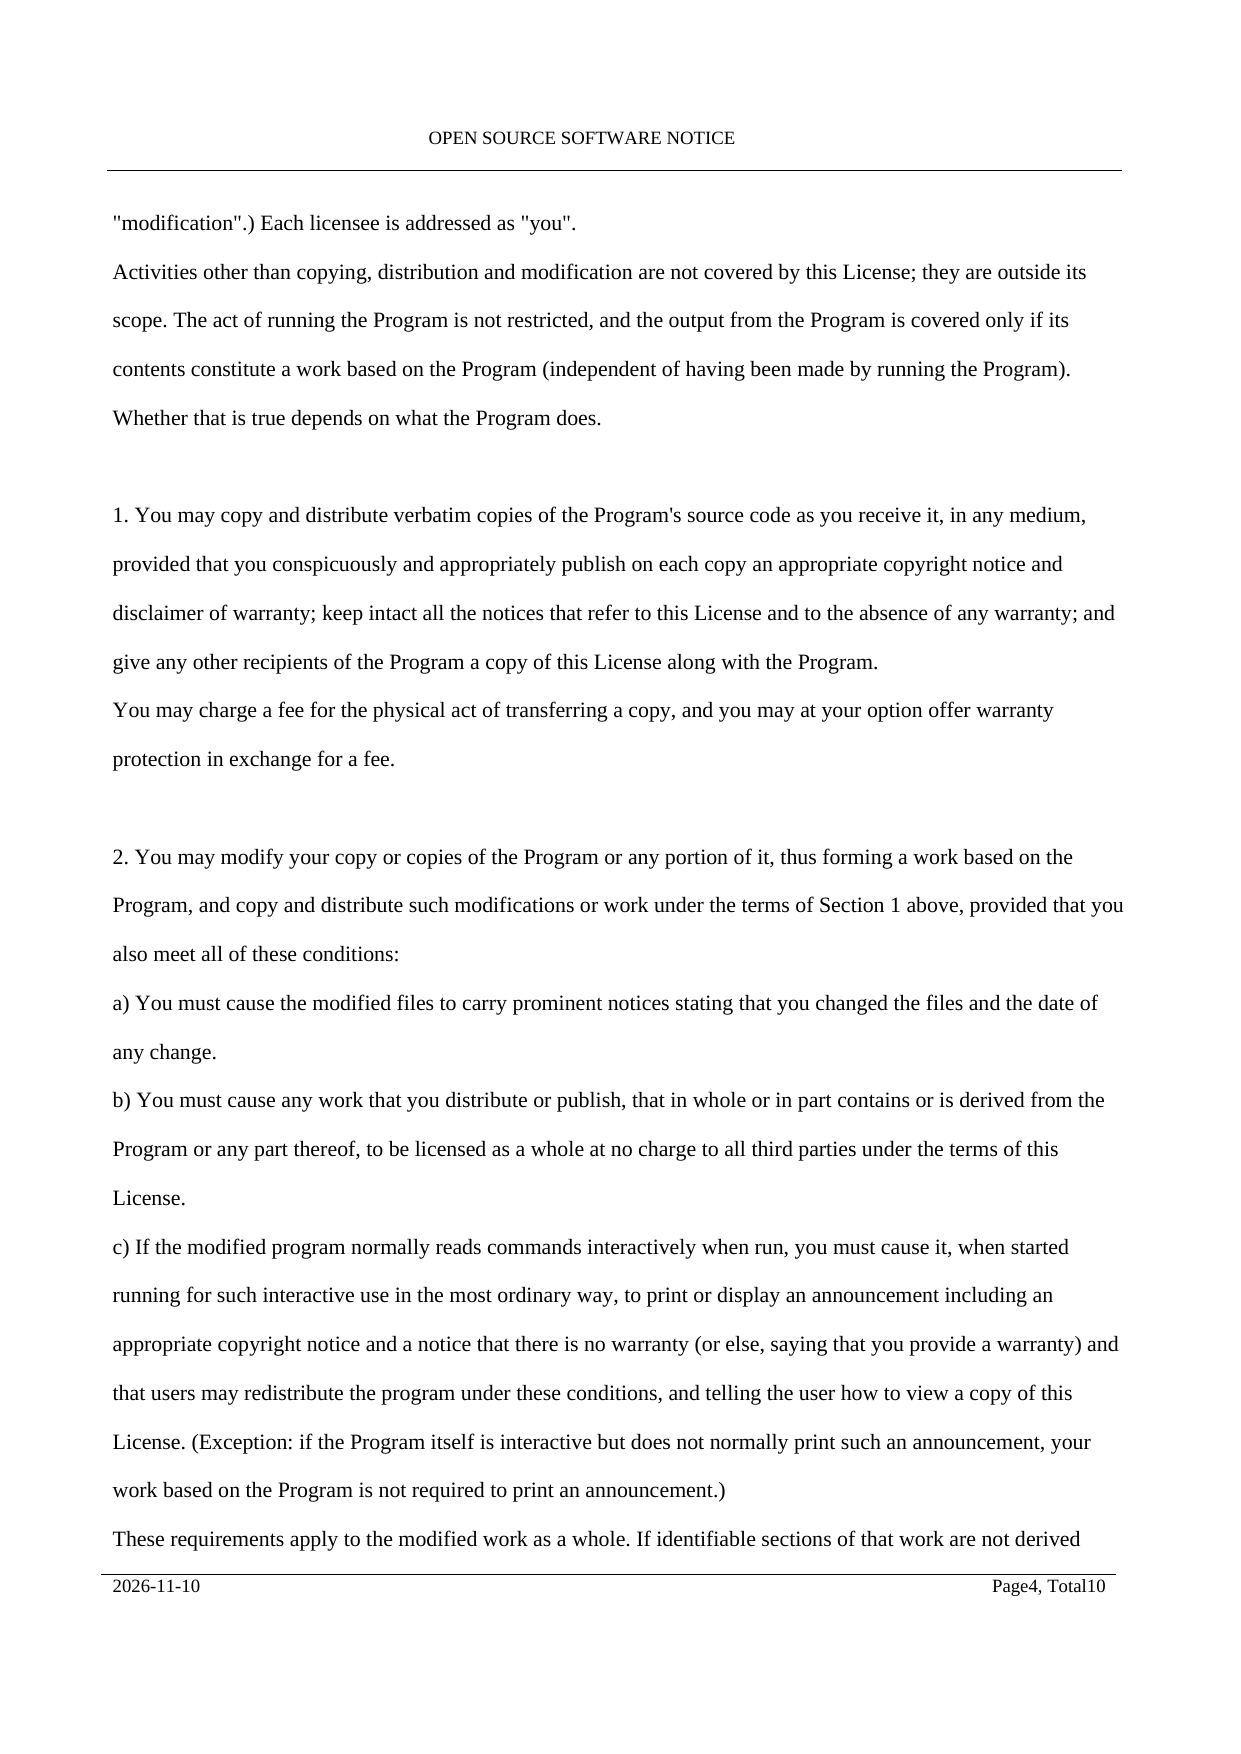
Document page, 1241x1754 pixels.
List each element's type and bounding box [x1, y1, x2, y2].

text [112, 206, 1128, 1555]
